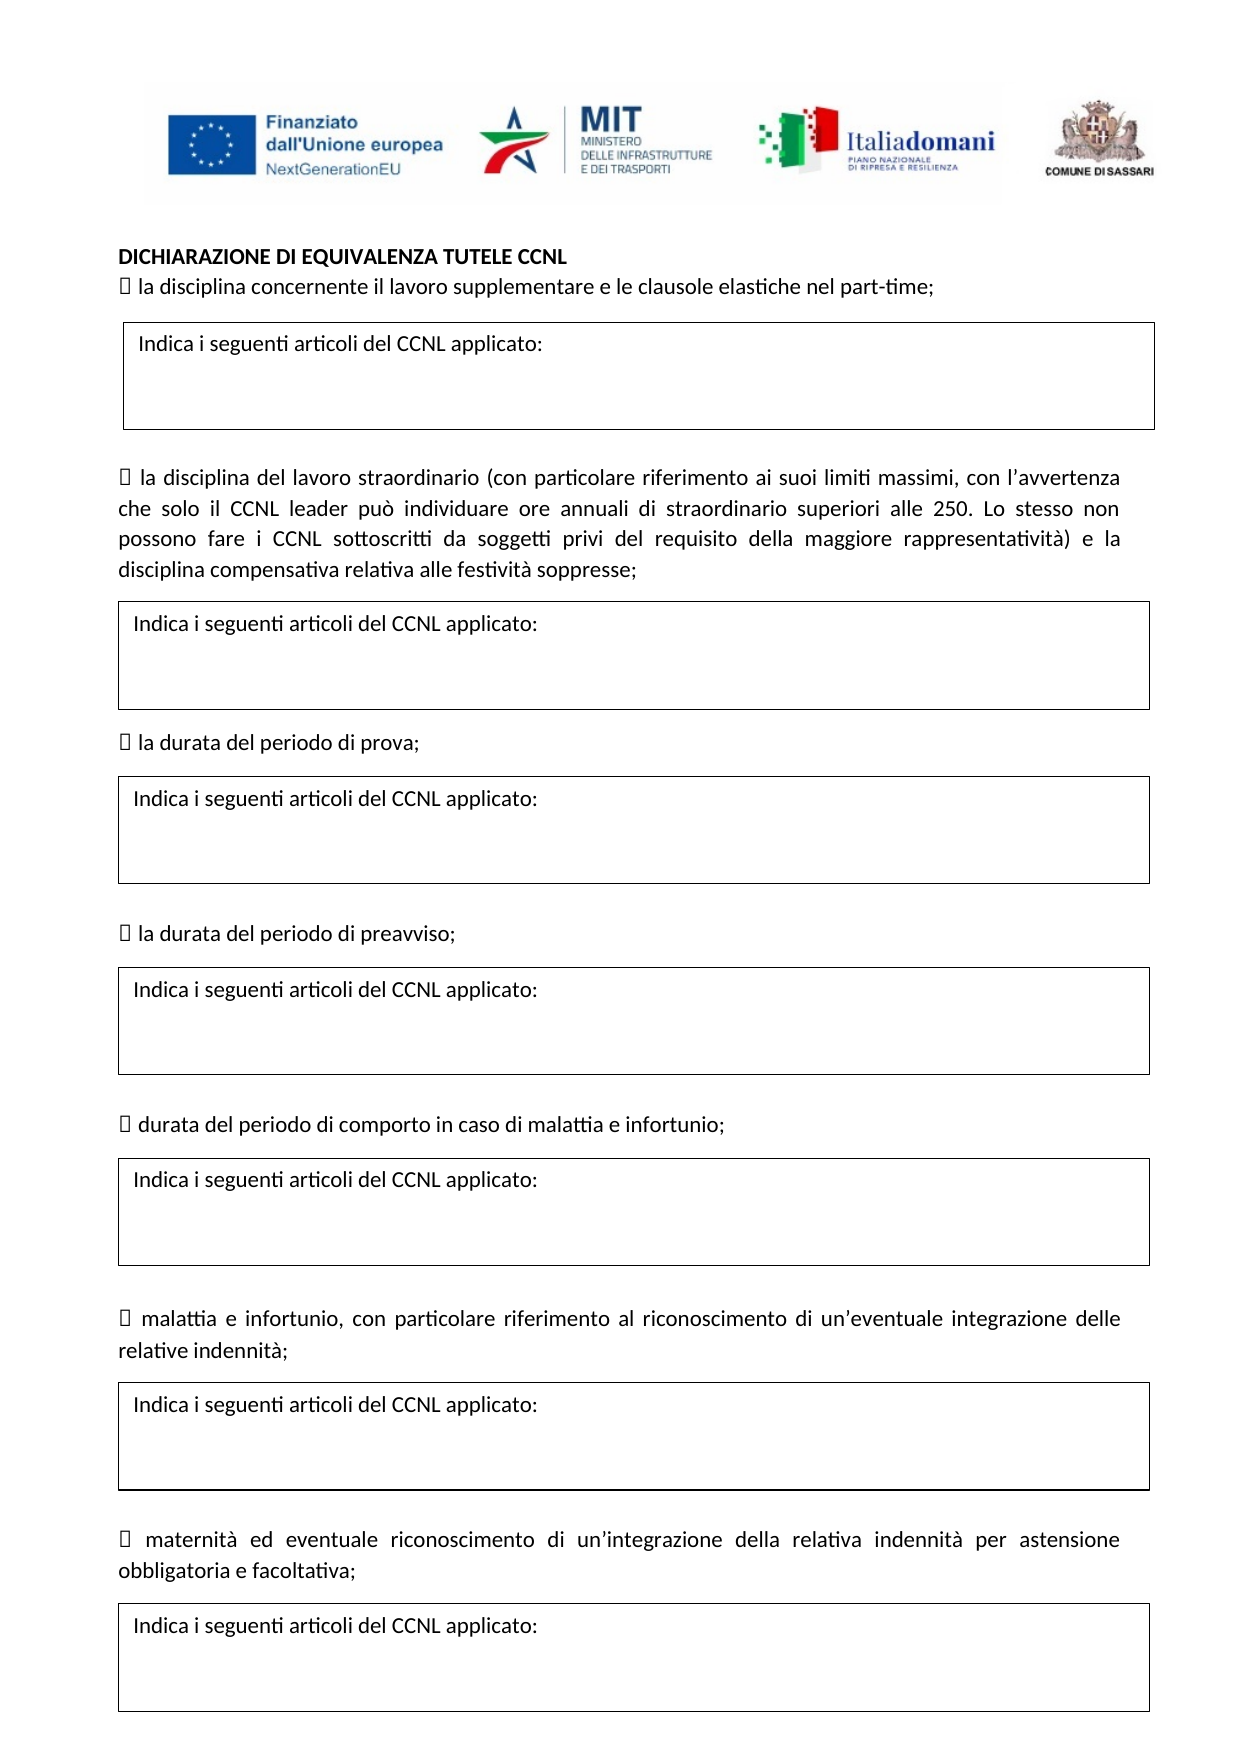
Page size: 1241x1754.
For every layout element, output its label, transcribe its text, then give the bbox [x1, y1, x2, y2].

text  la durata del periodo di preavviso; [118, 917, 1122, 948]
text  la disciplina concernente il lavoro supplementare e le clausole elastiche nel part-time; [118, 270, 1122, 301]
picture [144, 82, 1181, 206]
text  malattia e infortunio, con particolare riferimento al riconoscimento di un’eventuale integrazione delle relative indennità; [118, 1302, 1122, 1364]
text  maternità ed eventuale riconoscimento di un’integrazione della relativa indennità per astensione obbligatoria e facoltativa; [118, 1523, 1122, 1585]
text  la durata del periodo di prova; [118, 726, 1122, 757]
text  la disciplina del lavoro straordinario (con particolare riferimento ai suoi limiti massimi, con l’avvertenza che solo il CCNL leader può individuare ore annuali di straordinario superiori alle 250. Lo stesso non possono fare i CCNL sottoscritti da soggetti privi del requisito della maggiore rappresentatività) e la disciplina compensativa relativa alle festività soppresse; [118, 461, 1122, 583]
text  durata del periodo di comporto in caso di malattia e infortunio; [118, 1108, 1122, 1139]
